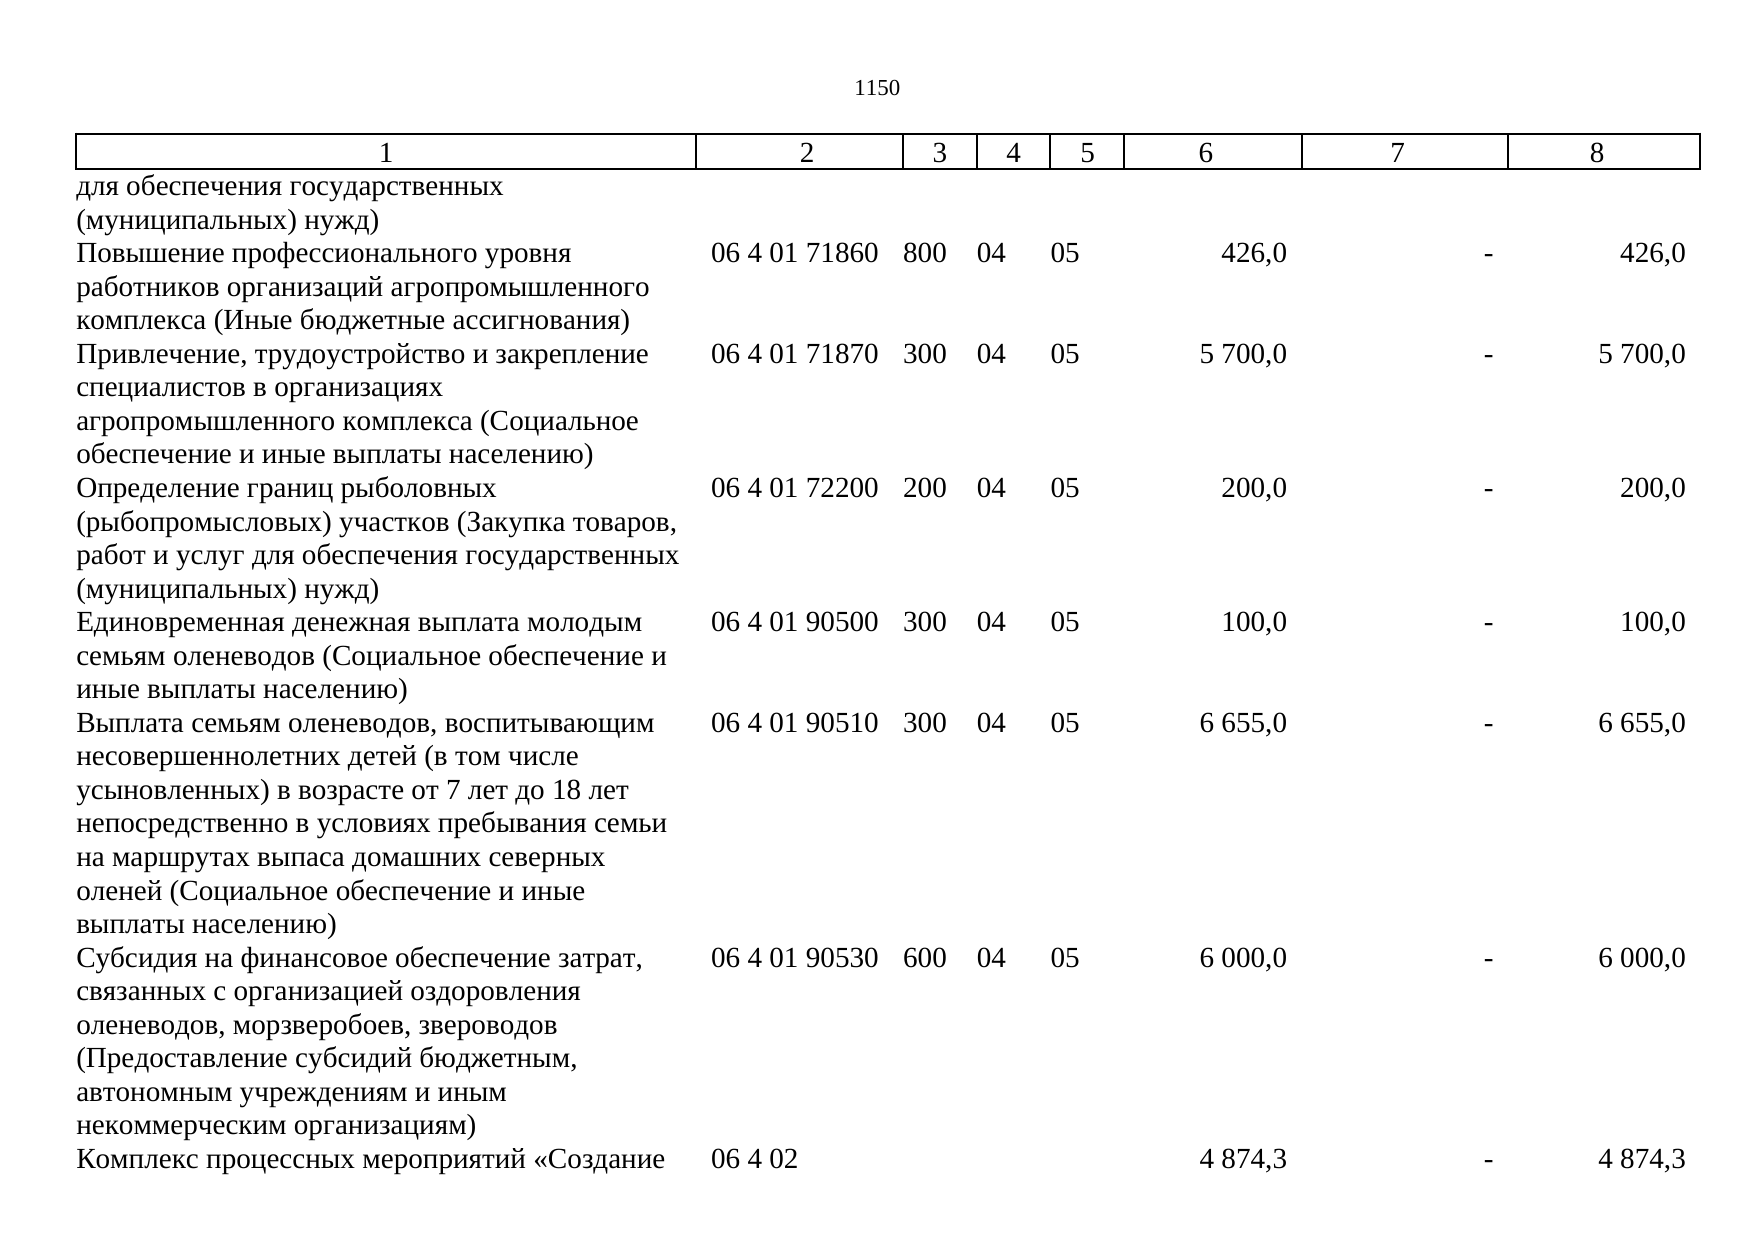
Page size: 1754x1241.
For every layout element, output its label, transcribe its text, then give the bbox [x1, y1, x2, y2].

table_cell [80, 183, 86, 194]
table_header 2 [697, 135, 902, 168]
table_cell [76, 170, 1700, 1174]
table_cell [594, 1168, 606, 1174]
table_header 5 [1051, 135, 1123, 168]
table_header 3 [904, 135, 976, 168]
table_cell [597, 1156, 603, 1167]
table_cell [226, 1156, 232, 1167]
table_header 1 [77, 135, 695, 168]
table_header 4 [978, 135, 1049, 168]
table_header 6 [1125, 135, 1301, 168]
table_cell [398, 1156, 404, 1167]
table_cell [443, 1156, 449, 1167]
table_header 8 [1509, 135, 1699, 168]
table_header 7 [1303, 135, 1507, 168]
